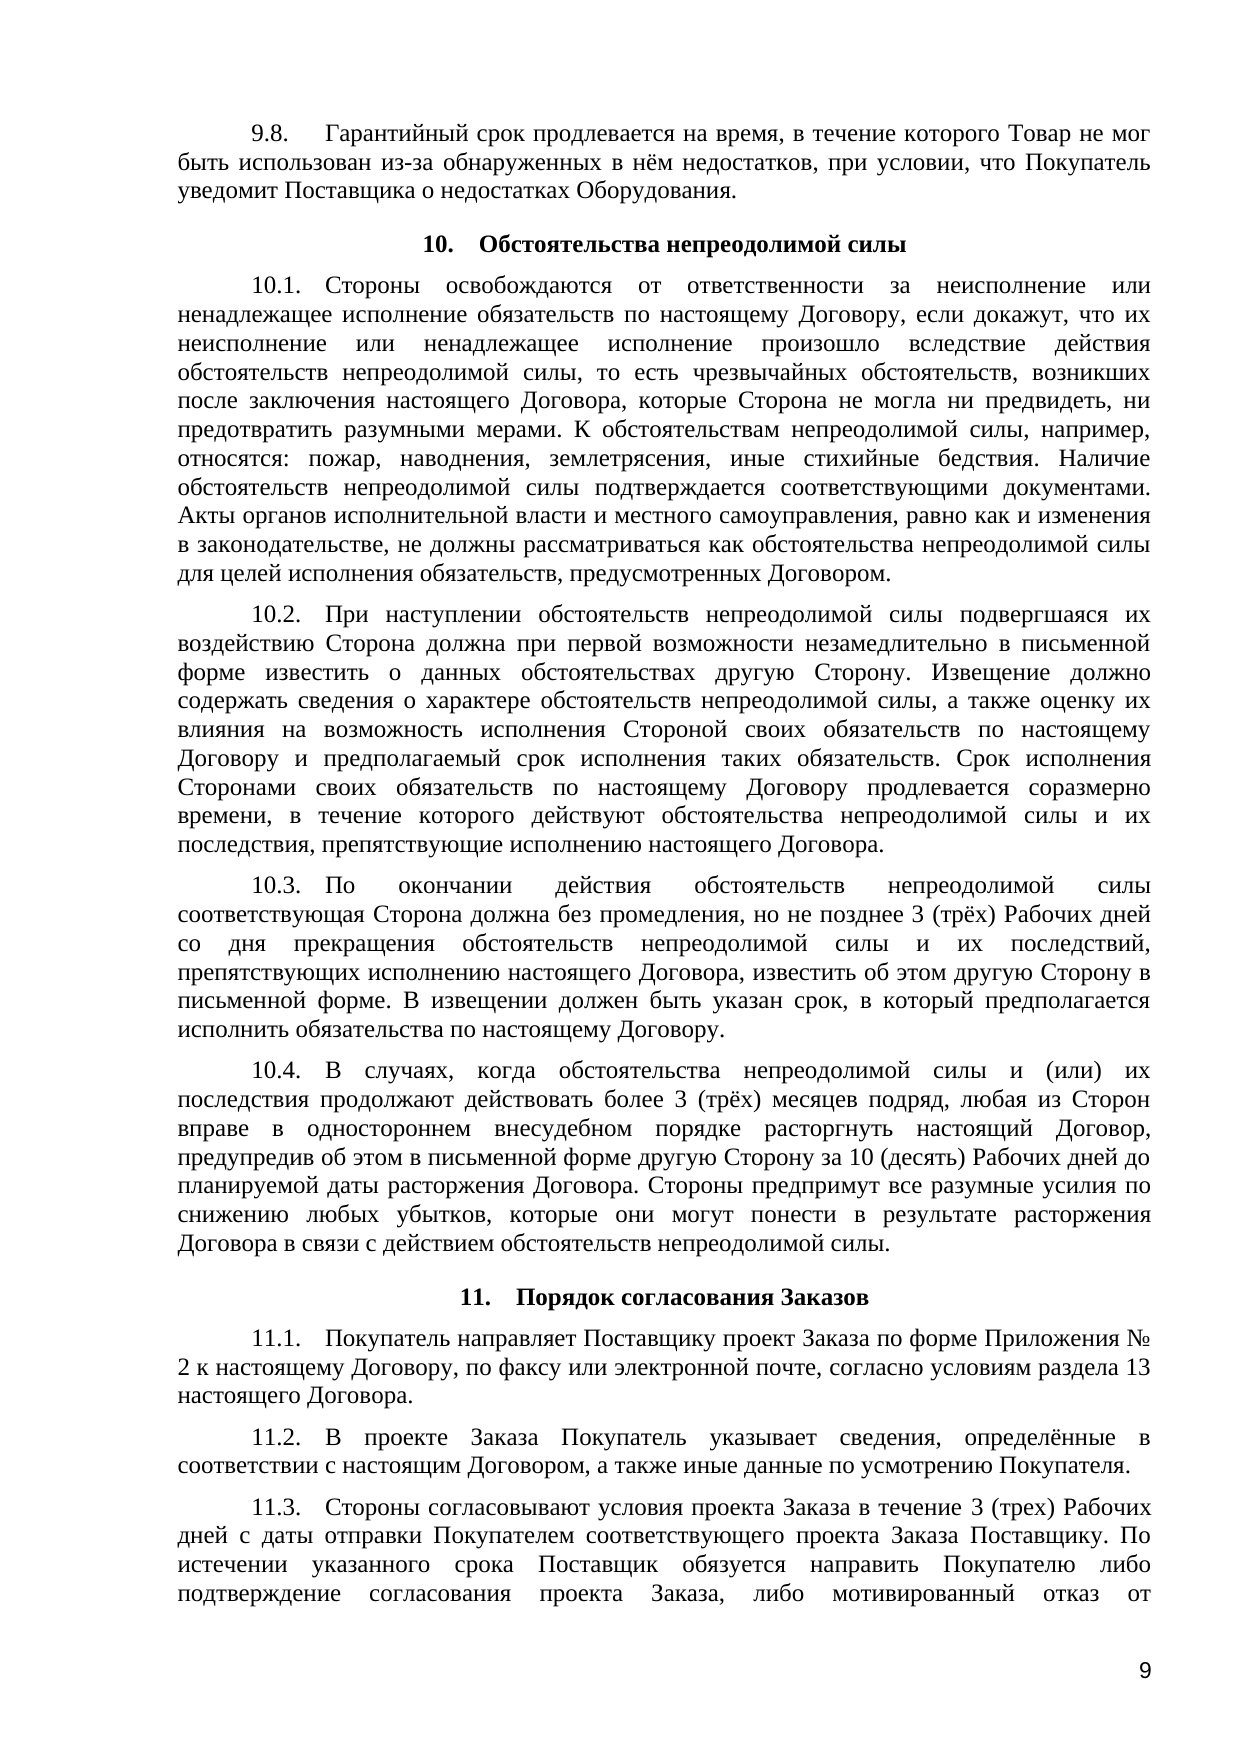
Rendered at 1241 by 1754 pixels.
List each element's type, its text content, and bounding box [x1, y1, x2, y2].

list По окончании действия обстоятельств непреодолимой силы соответствующая Сторона должна без промедления, но не позднее 3 (трёх) Рабочих дней со дня прекращения обстоятельств непреодолимой силы и их последствий, препятствующих исполнению настоящего Договора, известить об этом другую Сторону в письменной форме. В извещении должен быть указан срок, в который предполагается исполнить обязательства по настоящему Договору. [177, 871, 1152, 1043]
list В случаях, когда обстоятельства непреодолимой силы и (или) их последствия продолжают действовать более 3 (трёх) месяцев подряд, любая из Сторон вправе в одностороннем внесудебном порядке расторгнуть настоящий Договор, предупредив об этом в письменной форме другую Сторону за 10 (десять) Рабочих дней до планируемой даты расторжения Договора. Стороны предпримут все разумные усилия по снижению любых убытков, которые они могут понести в результате расторжения Договора в связи с действием обстоятельств непреодолимой силы. [177, 1056, 1152, 1257]
list Порядок согласования Заказов [177, 1282, 1152, 1311]
list Стороны освобождаются от ответственности за неисполнение или ненадлежащее исполнение обязательств по настоящему Договору, если докажут, что их неисполнение или ненадлежащее исполнение произошло вследствие действия обстоятельств непреодолимой силы, то есть чрезвычайных обстоятельств, возникших после заключения настоящего Договора, которые Сторона не могла ни предвидеть, ни предотвратить разумными мерами. К обстоятельствам непреодолимой силы, например, относятся: пожар, наводнения, землетрясения, иные стихийные бедствия. Наличие обстоятельств непреодолимой силы подтверждается соответствующими документами. Акты органов исполнительной власти и местного самоуправления, равно как и изменения в законодательстве, не должны рассматриваться как обстоятельства непреодолимой силы для целей исполнения обязательств, предусмотренных Договором. [177, 271, 1152, 587]
list При наступлении обстоятельств непреодолимой силы подвергшаяся их воздействию Сторона должна при первой возможности незамедлительно в письменной форме известить о данных обстоятельствах другую Сторону. Извещение должно содержать сведения о характере обстоятельств непреодолимой силы, а также оценку их влияния на возможность исполнения Стороной своих обязательств по настоящему Договору и предполагаемый срок исполнения таких обязательств. Срок исполнения Сторонами своих обязательств по настоящему Договору продлевается соразмерно времени, в течение которого действуют обстоятельства непреодолимой силы и их последствия, препятствующие исполнению настоящего Договора. [177, 599, 1152, 858]
text 9.8. Гарантийный срок продлевается на время, в течение которого Товар не мог быть использован из-за обнаруженных в нём недостатков, при условии, что Покупатель уведомит Поставщика о недостатках Оборудования. [177, 118, 1152, 204]
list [177, 1492, 1152, 1607]
list В проекте Заказа Покупатель указывает сведения, определённые в соответствии с настоящим Договором, а также иные данные по усмотрению Покупателя. [177, 1422, 1152, 1479]
list Покупатель направляет Поставщику проект Заказа по форме Приложения № 2 к настоящему Договору, по факсу или электронной почте, согласно условиям раздела 13 настоящего Договора. [177, 1323, 1152, 1409]
list Обстоятельства непреодолимой силы [177, 229, 1152, 258]
